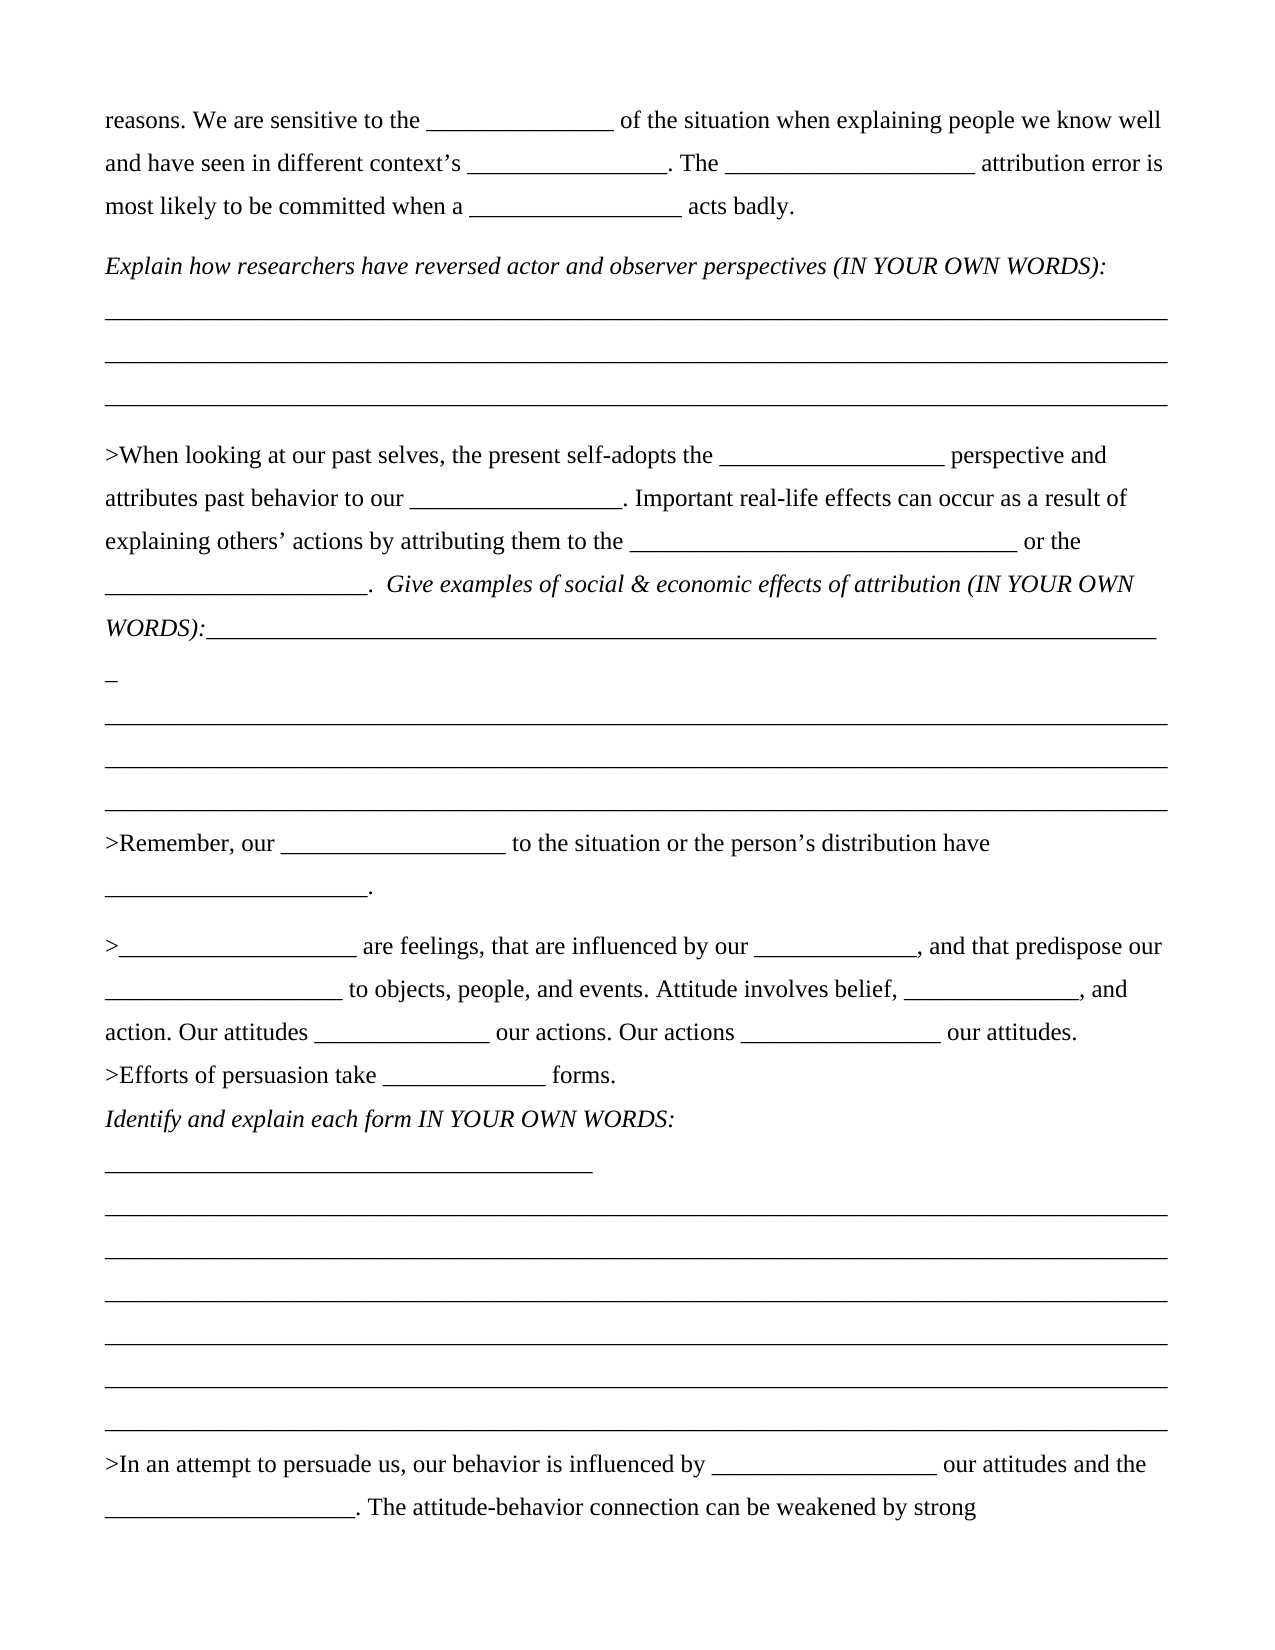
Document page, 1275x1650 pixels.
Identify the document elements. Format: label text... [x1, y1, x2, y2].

text Explain how researchers have reversed actor and observer perspectives (IN YOUR OWN WORDS): _______________________________________________________________________________________________________________________________________________________________________________________________________________________________________________________________ [105, 251, 1170, 409]
text >When looking at our past selves, the present self-adopts the __________________ perspective and attributes past behavior to our _________________. Important real-life effects can occur as a result of explaining others’ actions by attributing them to the _______________________________ or the _____________________. Give examples of social & economic effects of attribution (IN YOUR OWN WORDS):_____________________________________________________________________________ _______________________________________________________________________________________________________________________________________________________________________________________________________________________________________________________________>Remember, our __________________ to the situation or the person’s distribution have _____________________. [105, 440, 1170, 900]
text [105, 931, 1170, 1521]
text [105, 105, 1170, 220]
